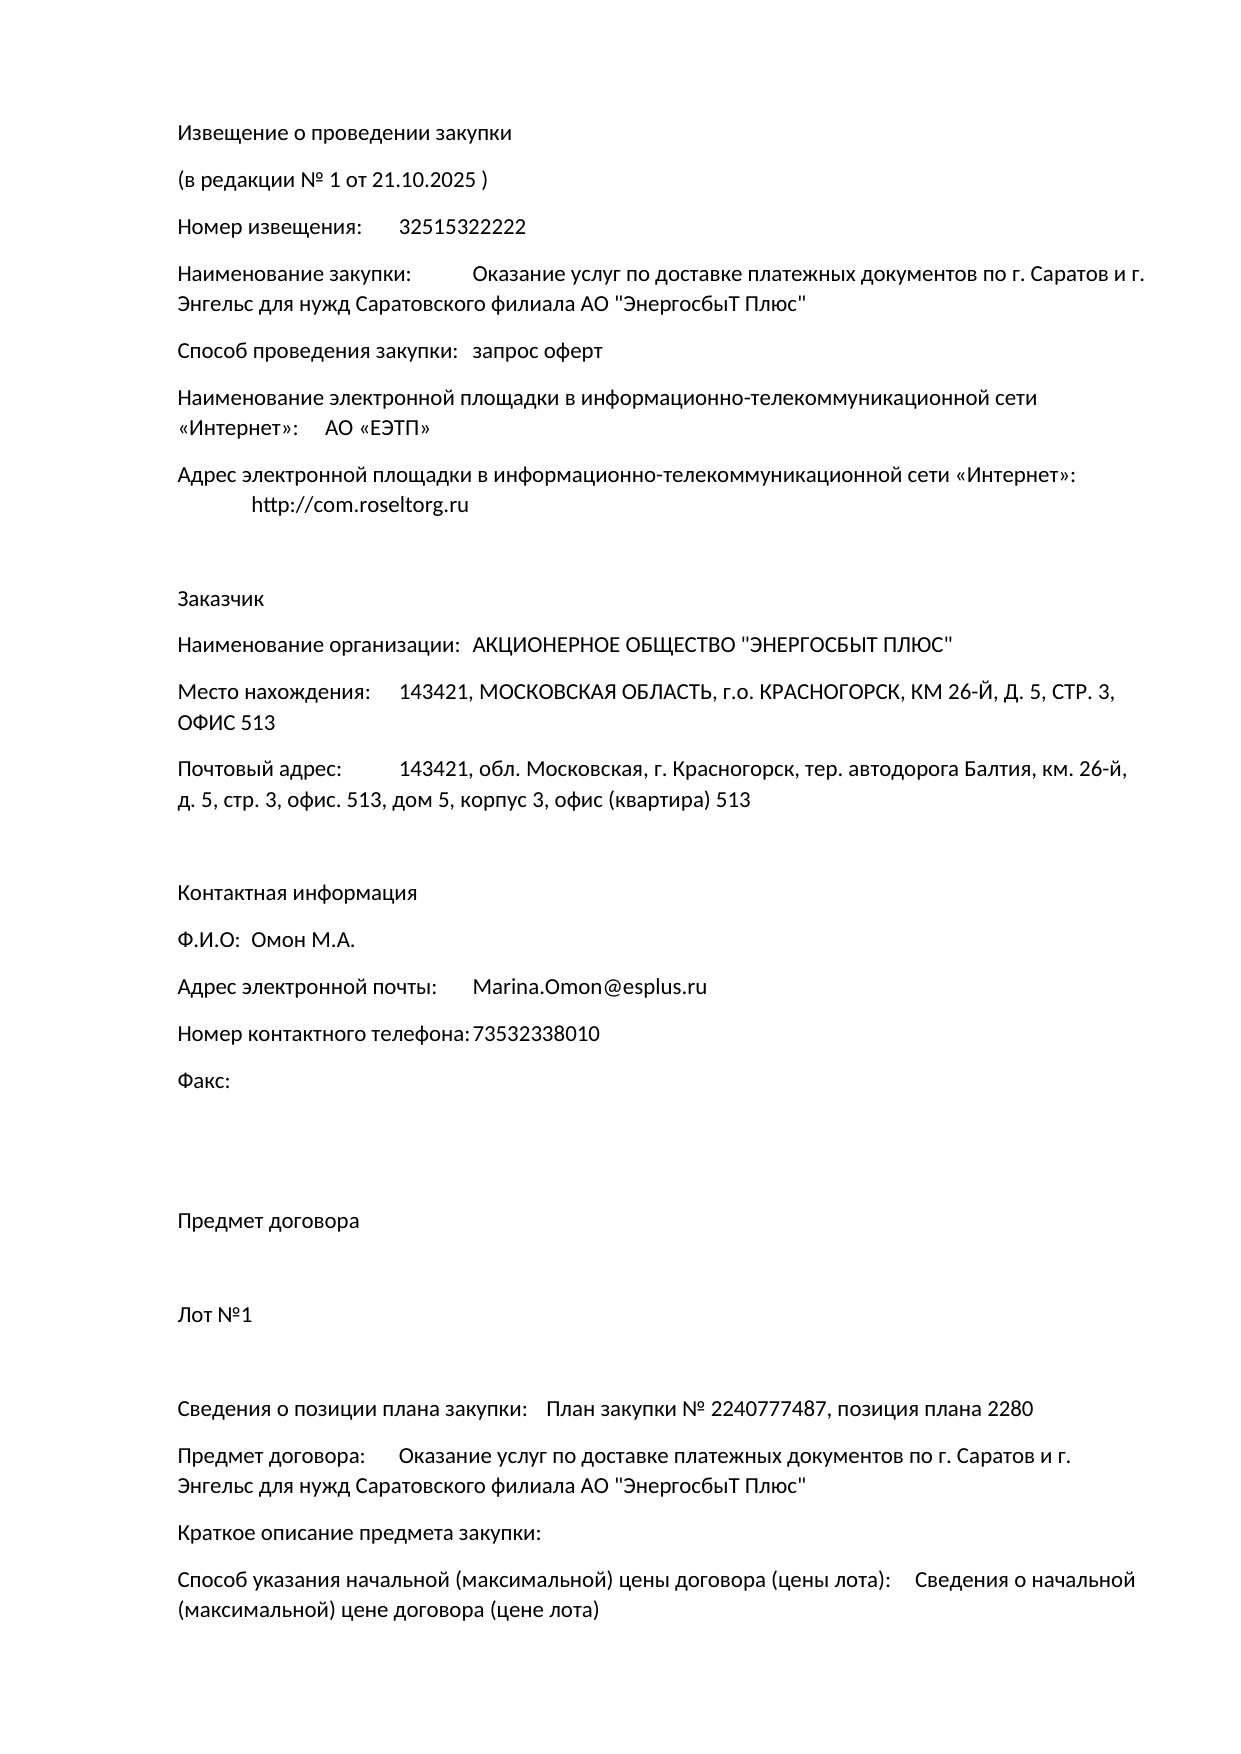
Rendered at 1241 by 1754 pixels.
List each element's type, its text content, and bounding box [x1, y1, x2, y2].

text Заказчик [177, 584, 1152, 612]
text Извещение о проведении закупки [177, 118, 1152, 146]
text Способ указания начальной (максимальной) цены договора (цены лота): Сведения о начальной (максимальной) цене договора (цене лота) [177, 1565, 1152, 1623]
text Лот №1 [177, 1300, 1152, 1328]
text Предмет договора: Оказание услуг по доставке платежных документов по г. Саратов и г. Энгельс для нужд Саратовского филиала АО "ЭнергосбыТ Плюс" [177, 1441, 1152, 1499]
text Ф.И.О: Омон М.А. [177, 925, 1152, 953]
text Наименование закупки: Оказание услуг по доставке платежных документов по г. Саратов и г. Энгельс для нужд Саратовского филиала АО "ЭнергосбыТ Плюс" [177, 259, 1152, 317]
text Сведения о позиции плана закупки: План закупки № 2240777487, позиция плана 2280 [177, 1394, 1152, 1422]
text Почтовый адрес: 143421, обл. Московская, г. Красногорск, тер. автодорога Балтия, км. 26-й, д. 5, стр. 3, офис. 513, дом 5, корпус 3, офис (квартира) 513 [177, 754, 1152, 813]
text Место нахождения: 143421, МОСКОВСКАЯ ОБЛАСТЬ, г.о. КРАСНОГОРСК, КМ 26-Й, Д. 5, СТР. 3, ОФИС 513 [177, 677, 1152, 736]
text Адрес электронной почты: Marina.Omon@esplus.ru [177, 972, 1152, 1000]
text Предмет договора [177, 1207, 1152, 1235]
text Номер контактного телефона: 73532338010 [177, 1019, 1152, 1047]
text Контактная информация [177, 878, 1152, 907]
text Адрес электронной площадки в информационно-телекоммуникационной сети «Интернет»: http://com.roseltorg.ru [177, 460, 1152, 518]
text (в редакции № 1 от 21.10.2025 ) [177, 165, 1152, 193]
text Наименование организации: АКЦИОНЕРНОЕ ОБЩЕСТВО "ЭНЕРГОСБЫТ ПЛЮС" [177, 631, 1152, 659]
text Номер извещения: 32515322222 [177, 212, 1152, 240]
text Наименование электронной площадки в информационно-телекоммуникационной сети «Интернет»: АО «ЕЭТП» [177, 383, 1152, 441]
text Способ проведения закупки: запрос оферт [177, 336, 1152, 364]
text Краткое описание предмета закупки: [177, 1518, 1152, 1546]
text Факс: [177, 1066, 1152, 1094]
